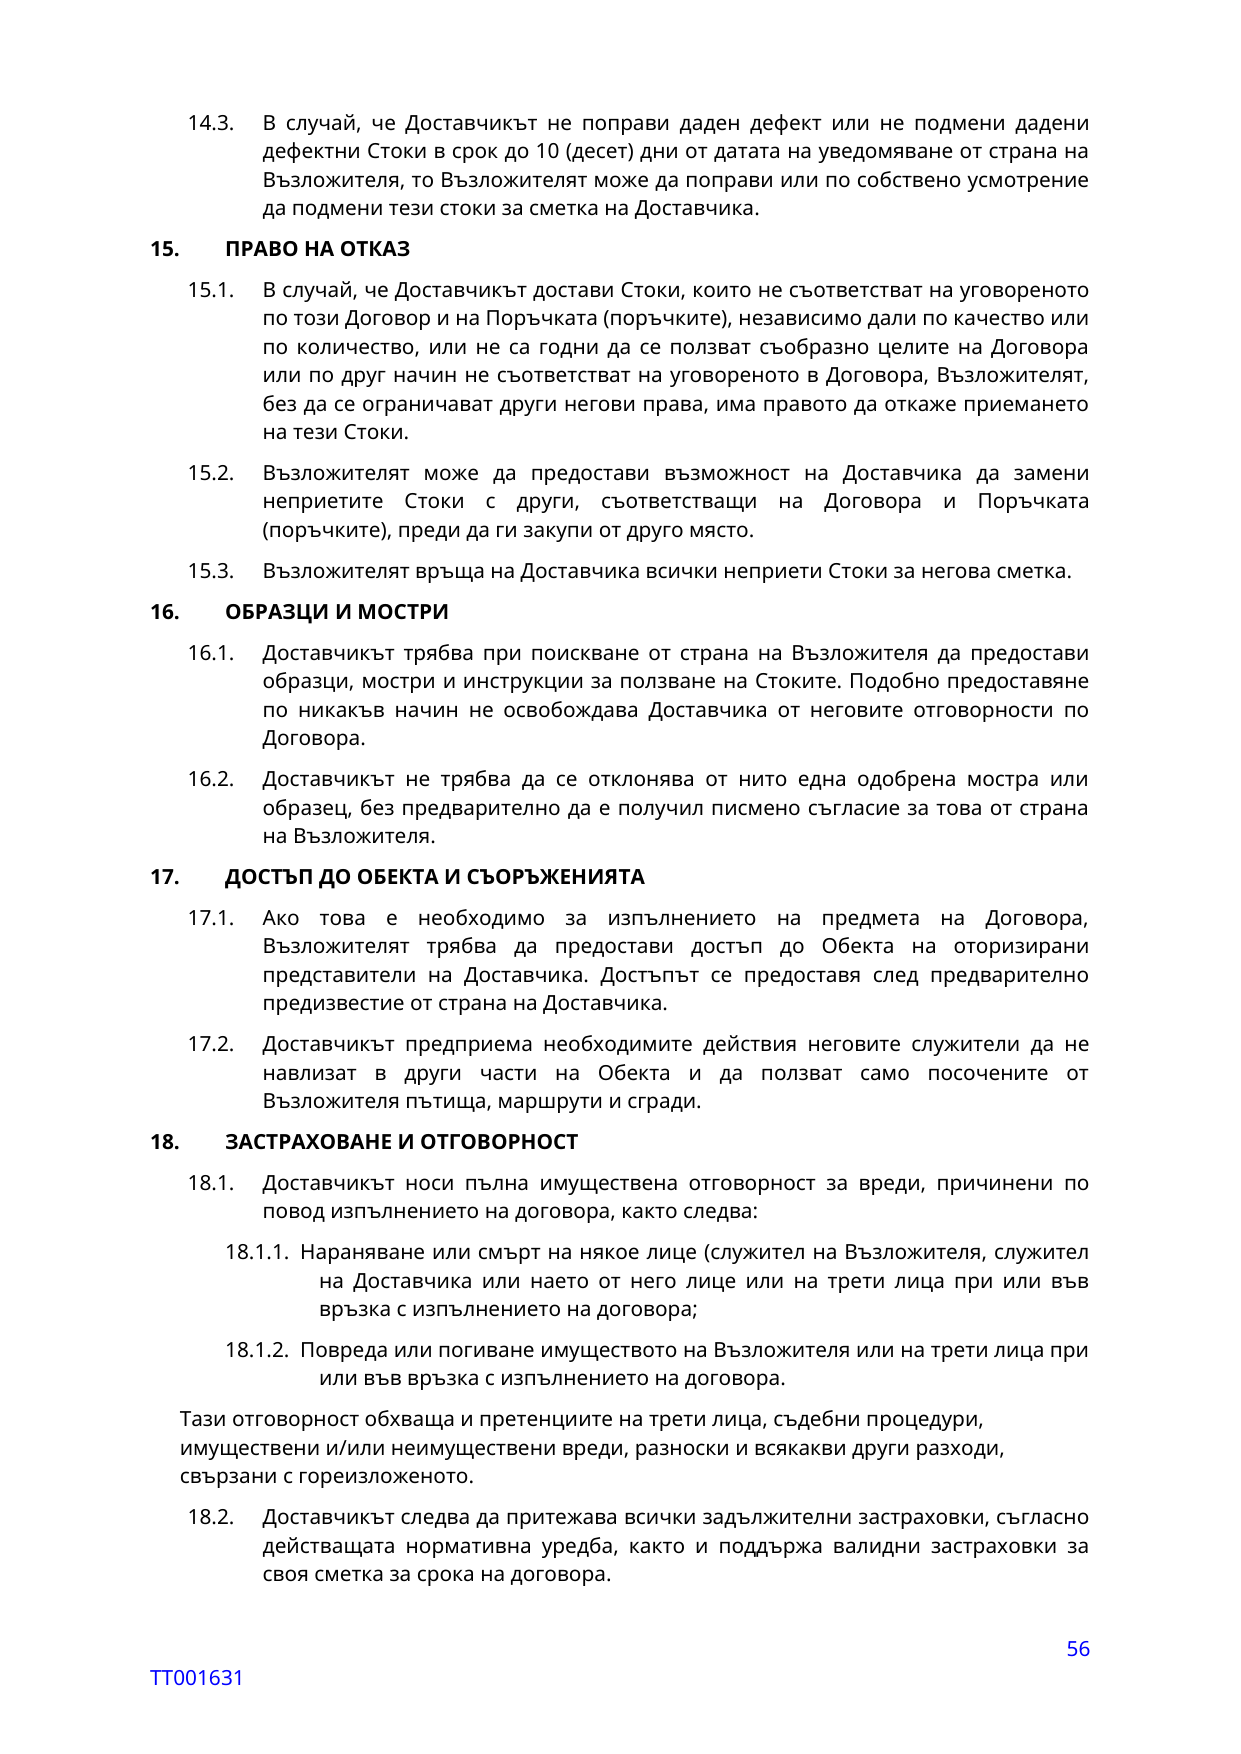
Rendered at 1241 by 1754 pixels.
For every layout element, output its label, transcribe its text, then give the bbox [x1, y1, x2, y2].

list Доставчикът следва да притежава всички задължителни застраховки, съгласно действащата нормативна уредба, както и поддържа валидни застраховки за своя сметка за срока на договора. [187, 1502, 1090, 1588]
list Възложителят връща на Доставчика всички неприети Стоки за негова сметка. [187, 556, 1090, 584]
list В случай, че Доставчикът достави Стоки, които не съответстват на уговореното по този Договор и на Поръчката (поръчките), независимо дали по качество или по количество, или не са годни да се ползват съобразно целите на Договора или по друг начин не съответстват на уговореното в Договора, Възложителят, без да се ограничават други негови права, има правото да откаже приемането на тези Стоки. [187, 275, 1090, 446]
list Нараняване или смърт на някое лице (служител на Възложителя, служител на Доставчика или наето от него лице или на трети лица при или във връзка с изпълнението на договора; [225, 1237, 1090, 1323]
text Тази отговорност обхваща и претенциите на трети лица, съдебни процедури, имуществени и/или неимуществени вреди, разноски и всякакви други разходи, свързани с гореизложеното. [179, 1404, 1090, 1490]
list ПРАВО НА ОТКАЗ [150, 234, 1090, 263]
list Ако това е необходимо за изпълнението на предмета на Договора, Възложителят трябва да предостави достъп до Обекта на оторизирани представители на Доставчика. Достъпът се предоставя след предварително предизвестие от страна на Доставчика. [187, 903, 1090, 1017]
list Възложителят може да предостави възможност на Доставчика да замени неприетите Стоки с други, съответстващи на Договора и Поръчката (поръчките), преди да ги закупи от друго място. [187, 458, 1090, 543]
list ЗАСТРАХОВАНЕ И ОТГОВОРНОСТ [150, 1127, 1090, 1155]
list Доставчикът не трябва да се отклонява от нито една одобрена мостра или образец, без предварително да е получил писмено съгласие за това от страна на Възложителя. [187, 764, 1090, 849]
list Доставчикът предприема необходимите действия неговите служители да не навлизат в други части на Обекта и да ползват само посочените от Възложителя пътища, маршрути и сгради. [187, 1029, 1090, 1114]
list ОБРАЗЦИ И МОСТРИ [150, 597, 1090, 625]
list Доставчикът носи пълна имуществена отговорност за вреди, причинени по повод изпълнението на договора, както следва: [187, 1168, 1090, 1225]
list В случай, че Доставчикът не поправи даден дефект или не подмени дадени дефектни Стоки в срок до 10 (десет) дни от датата на уведомяване от страна на Възложителя, то Възложителят може да поправи или по собствено усмотрение да подмени тези стоки за сметка на Доставчика. [187, 108, 1090, 222]
list Повреда или погиване имуществото на Възложителя или на трети лица при или във връзка с изпълнението на договора. [225, 1335, 1090, 1392]
list Доставчикът трябва при поискване от страна на Възложителя да предостави образци, мостри и инструкции за ползване на Стоките. Подобно предоставяне по никакъв начин не освобождава Доставчика от неговите отговорности по Договора. [187, 638, 1090, 752]
list ДОСТЪП ДО ОБЕКТА И СЪОРЪЖЕНИЯТА [150, 862, 1090, 890]
